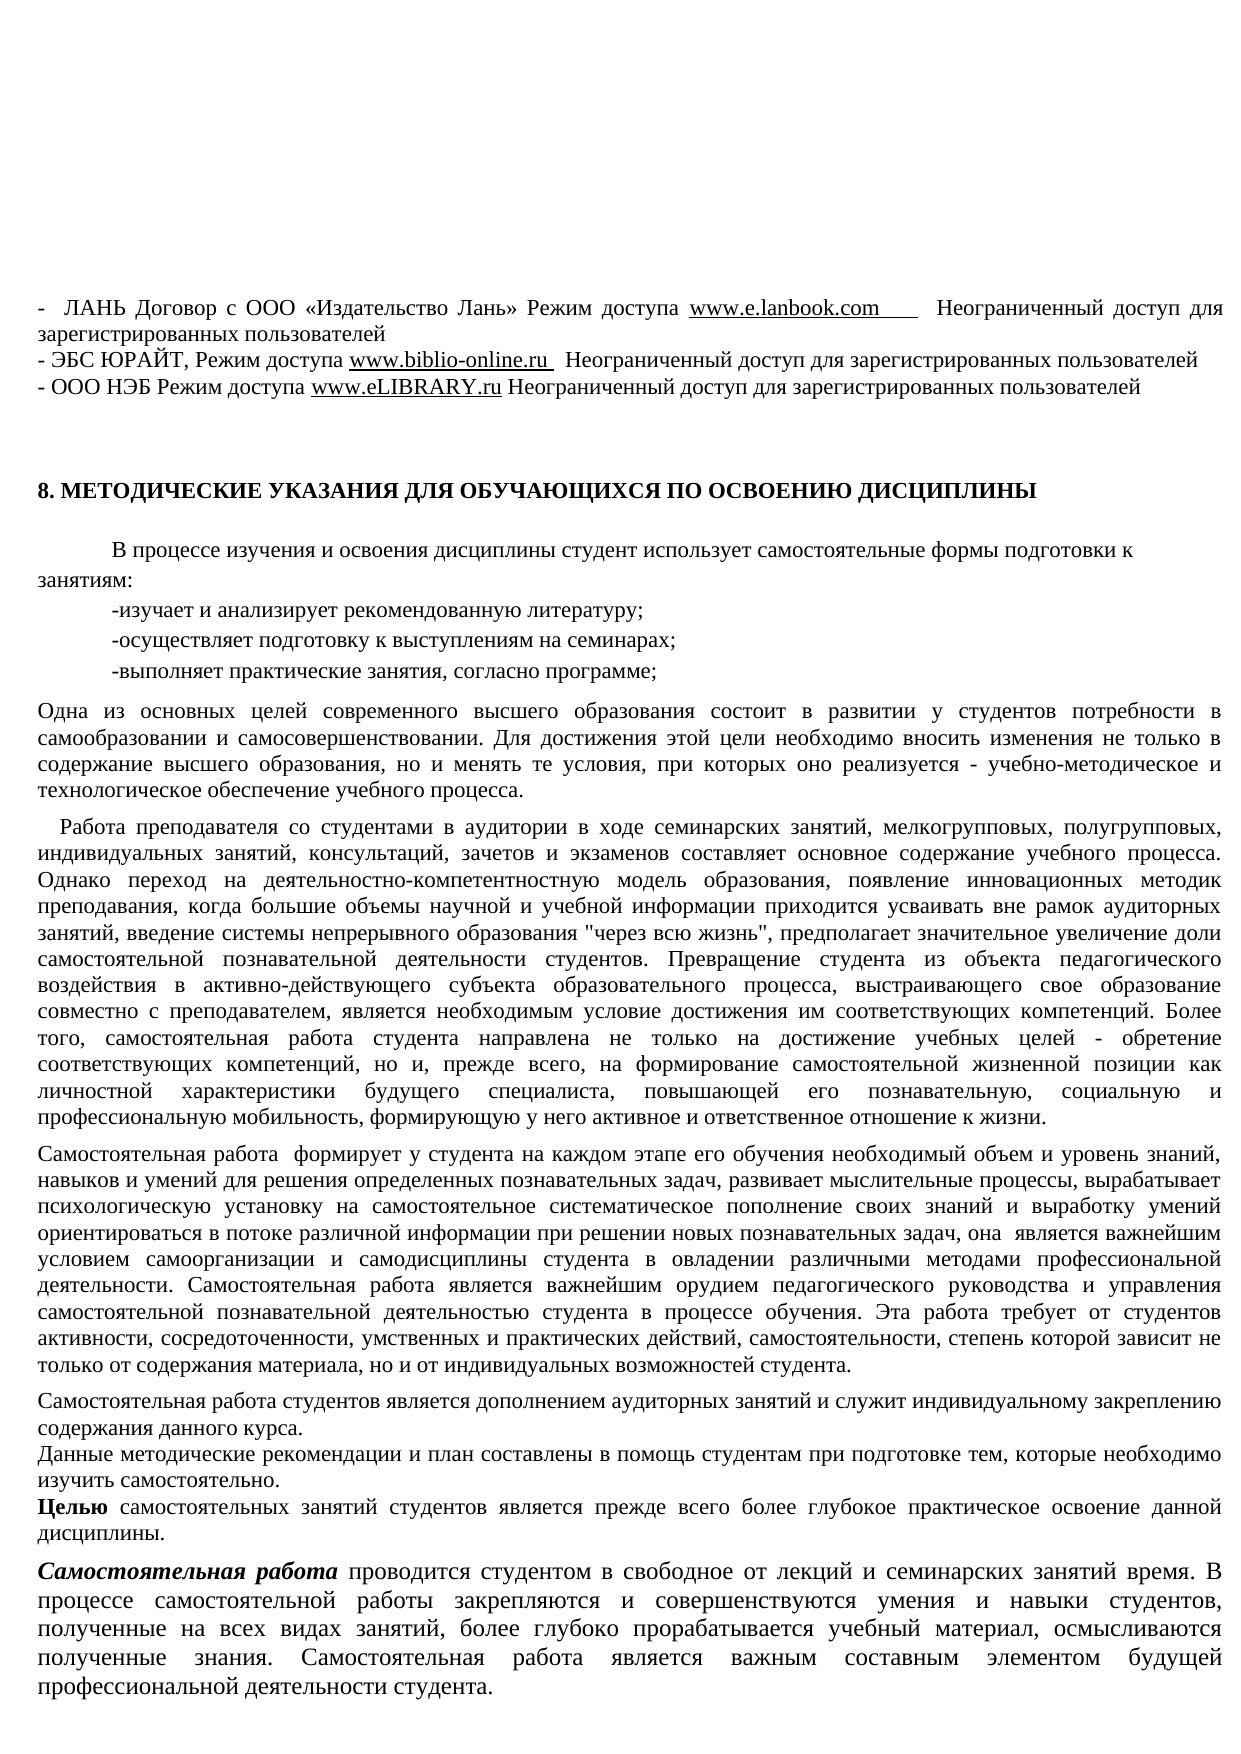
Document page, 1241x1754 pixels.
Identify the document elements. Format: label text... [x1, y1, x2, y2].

text - ЭБС ЮРАЙТ, Режим доступа www.biblio-online.ru Неограниченный доступ для зарегистрированных пользователей [37, 346, 1223, 373]
text Самостоятельная работа формирует у студента на каждом этапе его обучения необходимый объем и уровень знаний, навыков и умений для решения определенных познавательных задач, развивает мыслительные процессы, вырабатывает психологическую установку на самостоятельное систематическое пополнение своих знаний и выработку умений ориентироваться в потоке различной информации при решении новых познавательных задач, она является важнейшим условием самоорганизации и самодисциплины студента в овладении различными методами профессиональной деятельности. Самостоятельная работа является важнейшим орудием педагогического руководства и управления самостоятельной познавательной деятельностью студента в процессе обучения. Эта работа требует от студентов активности, сосредоточенности, умственных и практических действий, самостоятельности, степень которой зависит не только от содержания материала, но и от индивидуальных возможностей студента. [37, 1140, 1223, 1377]
text Одна из основных целей современного высшего образования состоит в развитии у студентов потребности в самообразовании и самосовершенствовании. Для достижения этой цели необходимо вносить изменения не только в содержание высшего образования, но и менять те условия, при которых оно реализуется - учебно-методическое и технологическое обеспечение учебного процесса. [37, 697, 1223, 803]
text Работа преподавателя со студентами в аудитории в ходе семинарских занятий, мелкогрупповых, полугрупповых, индивидуальных занятий, консультаций, зачетов и экзаменов составляет основное содержание учебного процесса. Однако переход на деятельностно-компетентностную модель образования, появление инновационных методик преподавания, когда большие объемы научной и учебной информации приходится усваивать вне рамок аудиторных занятий, введение системы непрерывного образования "через всю жизнь", предполагает значительное увеличение доли самостоятельной познавательной деятельности студентов. Превращение студента из объекта педагогического воздействия в активно-действующего субъекта образовательного процесса, выстраивающего свое образование совместно с преподавателем, является необходимым условие достижения им соответствующих компетенций. Более того, самостоятельная работа студента направлена не только на достижение учебных целей - обретение соответствующих компетенций, но и, прежде всего, на формирование самостоятельной жизненной позиции как личностной характеристики будущего специалиста, повышающей его познавательную, социальную и профессиональную мобильность, формирующую у него активное и ответственное отношение к жизни. [37, 813, 1223, 1129]
text В процессе изучения и освоения дисциплины студент использует самостоятельные формы подготовки к занятиям: [37, 536, 1223, 592]
text Целью самостоятельных занятий студентов является прежде всего более глубокое практическое освоение данной дисциплины. [37, 1493, 1223, 1546]
text 8. МЕТОДИЧЕСКИЕ УКАЗАНИЯ ДЛЯ ОБУЧАЮЩИХСЯ ПО ОСВОЕНИЮ ДИСЦИПЛИНЫ [37, 477, 1086, 503]
text - ЛАНЬ Договор с ООО «Издательство Лань» Режим доступа www.e.lanbook.com Неограниченный доступ для зарегистрированных пользователей [37, 294, 1223, 346]
text -изучает и анализирует рекомендованную литературу; [37, 596, 1223, 623]
text - ООО НЭБ Режим доступа www.eLIBRARY.ru Неограниченный доступ для зарегистрированных пользователей [37, 373, 1223, 399]
text Самостоятельная работа проводится студентом в свободное от лекций и семинарских занятий время. В процессе самостоятельной работы закрепляются и совершенствуются умения и навыки студентов, полученные на всех видах занятий, более глубоко прорабатывается учебный материал, осмысливаются полученные знания. Самостоятельная работа является важным составным элементом будущей профессиональной деятельности студента. [37, 1556, 1223, 1700]
text -осуществляет подготовку к выступлениям на семинарах; [37, 626, 1223, 653]
text Данные методические рекомендации и план составлены в помощь студентам при подготовке тем, которые необходимо изучить самостоятельно. [37, 1440, 1223, 1493]
text -выполняет практические занятия, согласно программе; [37, 657, 1223, 683]
text Самостоятельная работа студентов является дополнением аудиторных занятий и служит индивидуальному закреплению содержания данного курса. [37, 1387, 1223, 1440]
